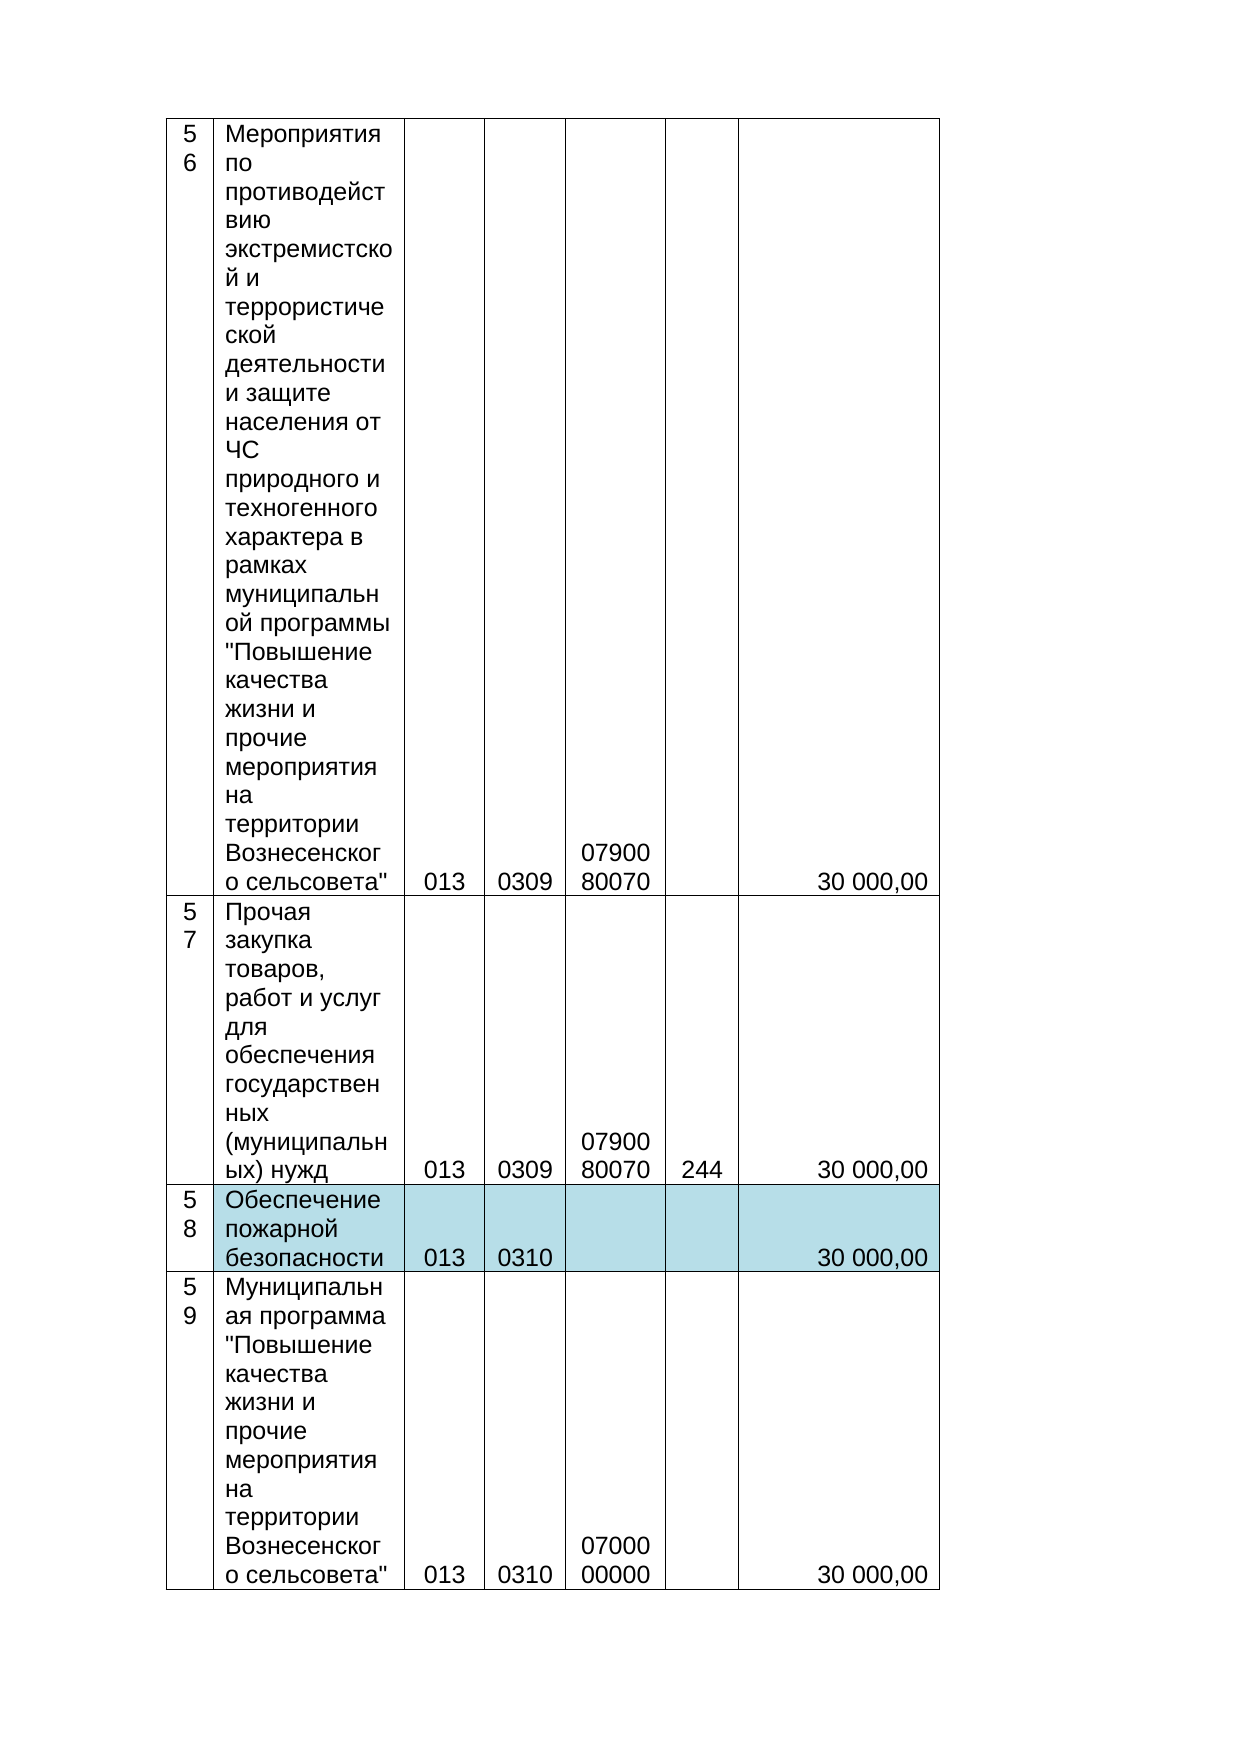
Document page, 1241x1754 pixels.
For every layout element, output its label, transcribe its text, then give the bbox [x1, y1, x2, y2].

table_cell 0310 [485, 1185, 565, 1271]
table_cell 0310 [485, 1272, 565, 1588]
table_cell 57 [167, 896, 213, 1184]
table_cell 30 000,00 [739, 896, 939, 1184]
table_cell 0790080070 [566, 896, 665, 1184]
table_cell Обеспечение пожарной безопасности [214, 1185, 404, 1271]
table_cell [566, 1185, 665, 1271]
table_cell Муниципальная программа "Повышение качества жизни и прочие мероприятия на территории Вознесенского сельсовета" [214, 1272, 404, 1588]
table_cell 30 000,00 [739, 1185, 939, 1271]
table_cell 0309 [485, 119, 565, 895]
table_cell 244 [666, 896, 738, 1184]
table_cell 013 [405, 896, 484, 1184]
table_cell 0790080070 [566, 119, 665, 895]
table_cell 58 [167, 1185, 213, 1271]
table_cell 59 [167, 1272, 213, 1588]
table_cell 013 [405, 1272, 484, 1588]
table_cell [666, 1272, 738, 1588]
table_cell 013 [405, 1185, 484, 1271]
table_cell 56 [167, 119, 213, 895]
table_cell Прочая закупка товаров, работ и услуг для обеспечения государственных (муниципальных) нужд [214, 896, 404, 1184]
table_cell [666, 119, 738, 895]
table_cell 30 000,00 [739, 119, 939, 895]
table_cell 30 000,00 [739, 1272, 939, 1588]
table_cell Мероприятия по противодействию экстремистской и террористической деятельности и защите населения от ЧС природного и техногенного характера в рамках муниципальной программы "Повышение качества жизни и прочие мероприятия на территории Вознесенского сельсовета" [214, 119, 404, 895]
table_cell 013 [405, 119, 484, 895]
table_cell 0700000000 [566, 1272, 665, 1588]
table_cell [666, 1185, 738, 1271]
table_cell 0309 [485, 896, 565, 1184]
